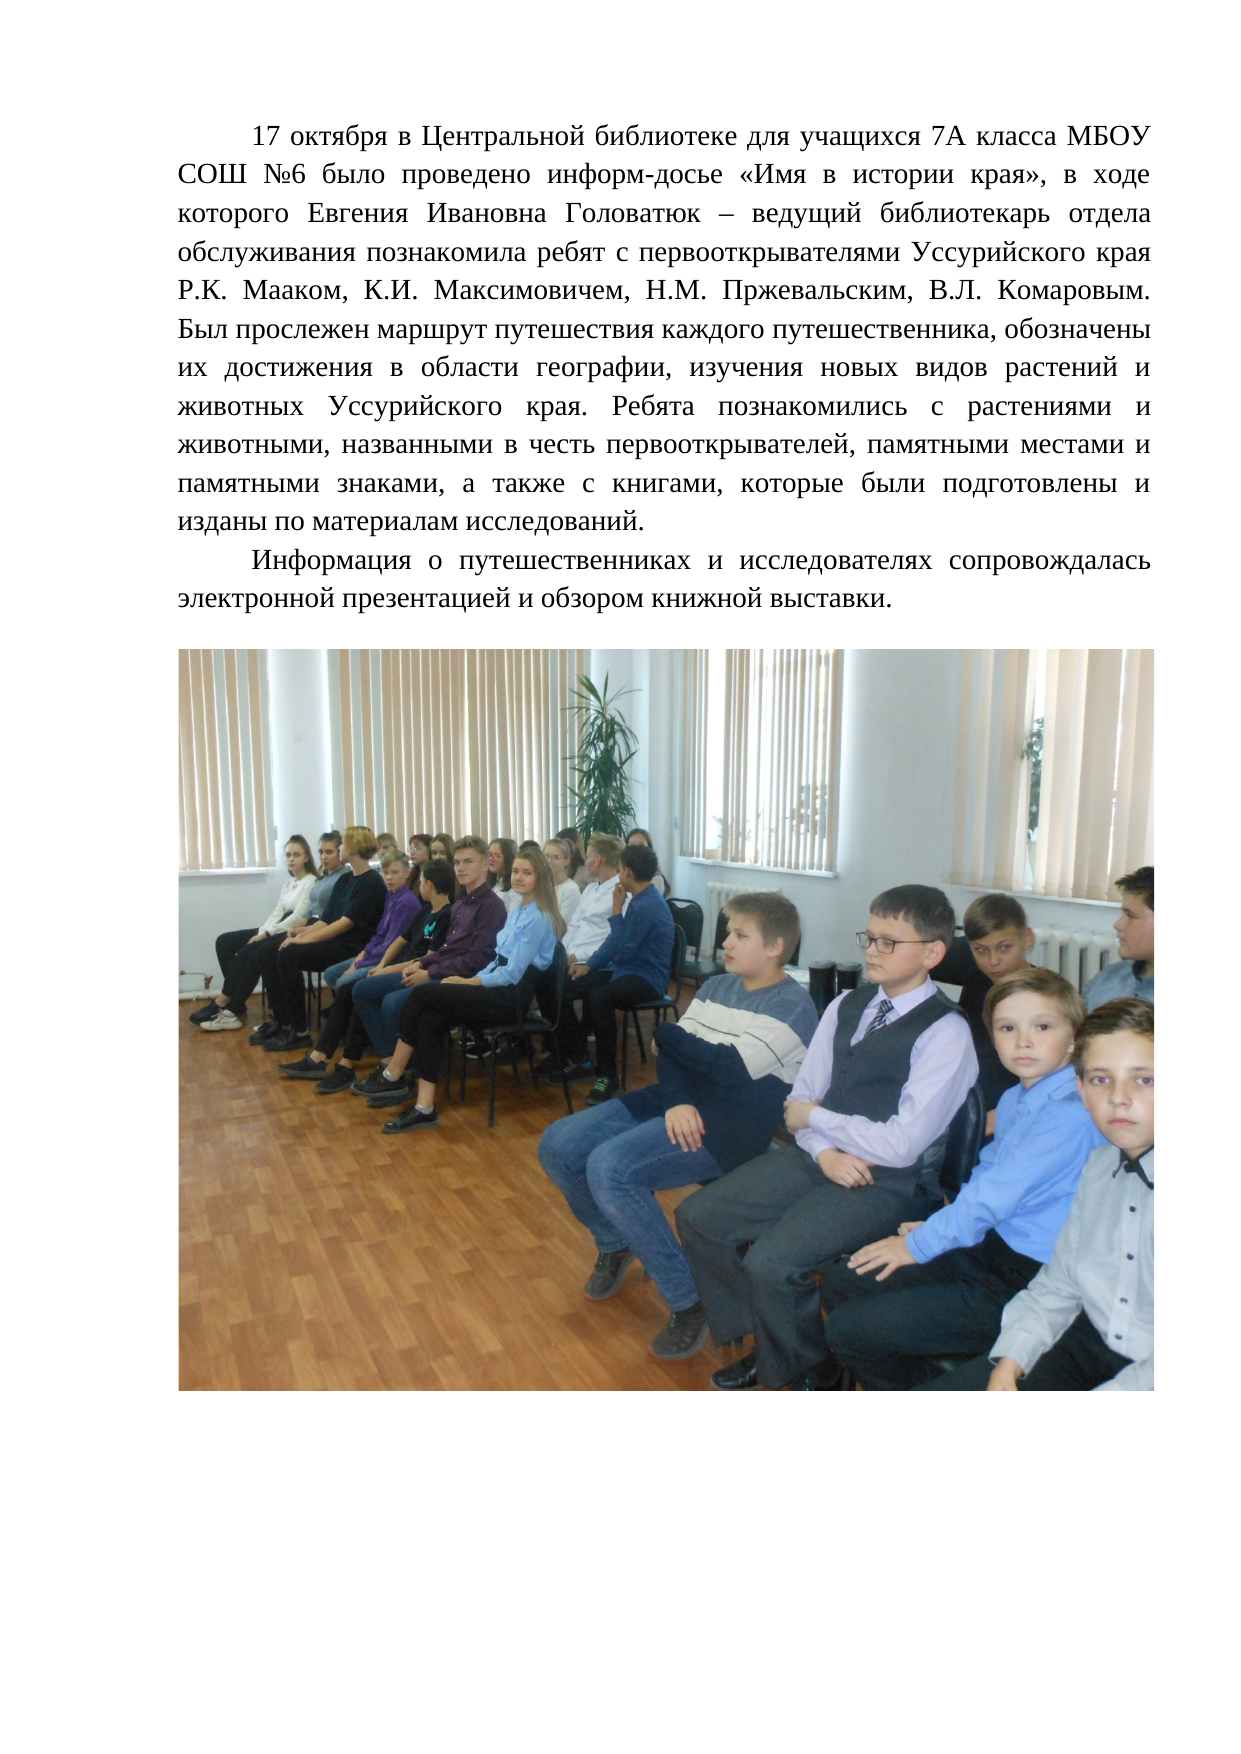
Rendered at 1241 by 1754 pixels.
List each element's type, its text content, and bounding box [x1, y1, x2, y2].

text 17 октября в Центральной библиотеке для учащихся 7А класса МБОУ СОШ №6 было проведено информ-досье «Имя в истории края», в ходе которого Евгения Ивановна Головатюк – ведущий библиотекарь отдела обслуживания познакомила ребят с первооткрывателями Уссурийского края Р.К. Мааком, К.И. Максимовичем, Н.М. Пржевальским, В.Л. Комаровым. Был прослежен маршрут путешествия каждого путешественника, обозначены их достижения в области географии, изучения новых видов растений и животных Уссурийского края. Ребята познакомились с растениями и животными, названными в честь первооткрывателей, памятными местами и памятными знаками, а также с книгами, которые были подготовлены и изданы по материалам исследований. [177, 118, 1152, 537]
text Информация о путешественниках и исследователях сопровождалась электронной презентацией и обзором книжной выставки. [177, 542, 1152, 614]
picture [178, 649, 1155, 1391]
